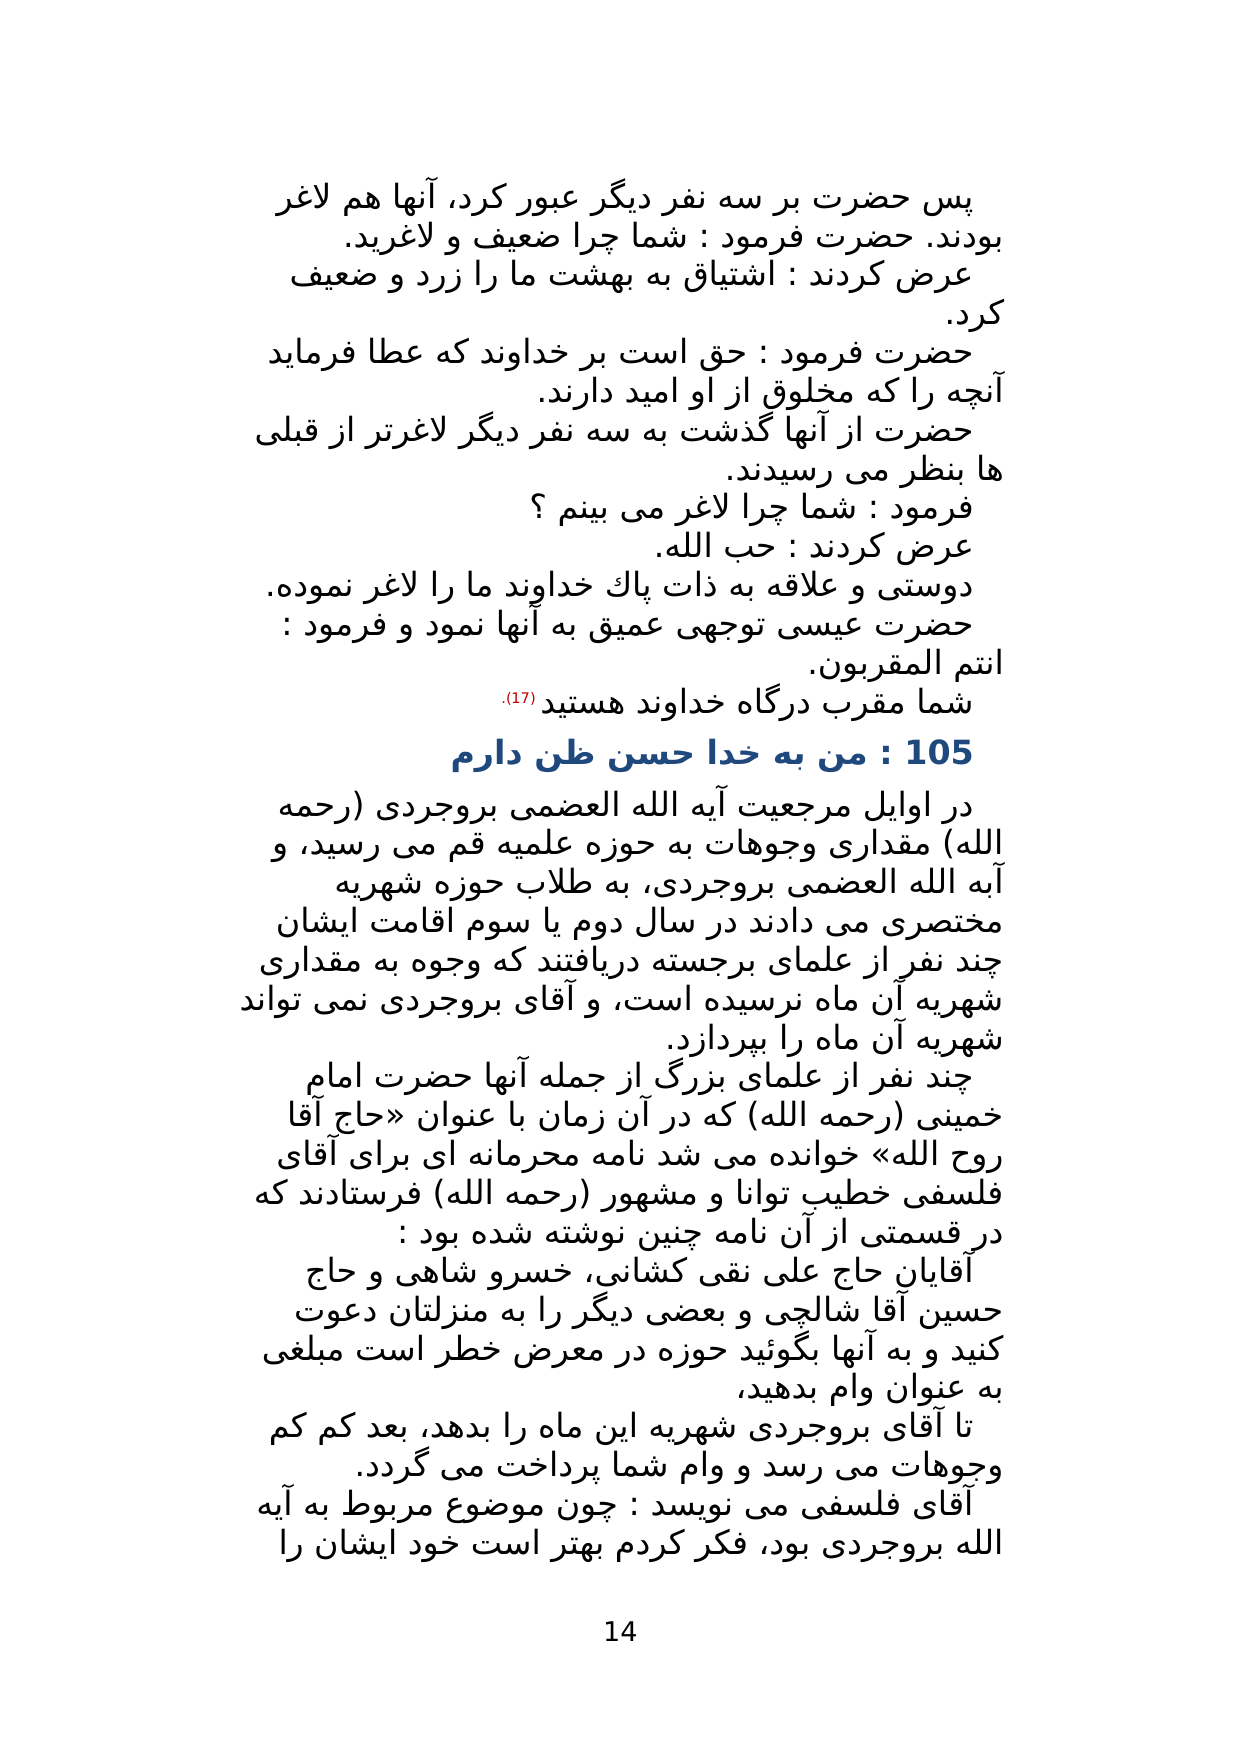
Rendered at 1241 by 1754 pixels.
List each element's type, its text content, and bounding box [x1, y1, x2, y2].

subtitle 105 : من به خدا حسن ظن دارم [236, 734, 1004, 772]
text حضرت از آنها گذشت به سه نفر ديگر لاغرتر از قبلى ها بنظر مى رسيدند. [236, 410, 1004, 488]
text عرض كردند : حب الله. [236, 527, 1004, 566]
text در اوايل مرجعيت آيه الله العضمى بروجردى (رحمه الله) مقدارى وجوهات به حوزه علميه قم مى رسيد، و آبه الله العضمى بروجردى، به طلاب حوزه شهريه مختصرى مى دادند در سال دوم يا سوم اقامت ايشان چند نفر از علماى برجسته دريافتند كه وجوه به مقدارى شهريه آن ماه نرسيده است، و آقاى بروجردى نمى تواند شهريه آن ماه را بپردازد. [236, 785, 1004, 1057]
text فرمود : شما چرا لاغر مى بينم ؟ [236, 488, 1004, 527]
text دوستى و علاقه به ذات پاك خداوند ما را لاغر نموده. [236, 566, 1004, 604]
text چند نفر از علماى بزرگ از جمله آنها حضرت امام خمينى (رحمه الله) كه در آن زمان با عنوان «حاج آقا روح الله» خوانده مى شد نامه محرمانه اى براى آقاى فلسفى خطيب توانا و مشهور (رحمه الله) فرستادند كه در قسمتى از آن نامه چنين نوشته شده بود : [236, 1057, 1004, 1251]
text پس حضرت بر سه نفر ديگر عبور كرد، آنها هم لاغر بودند. حضرت فرمود : شما چرا ضعيف و لاغريد. [236, 177, 1004, 255]
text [236, 1484, 1004, 1562]
text شما مقرب درگاه خداوند هستيد (17). [236, 682, 1004, 721]
text حضرت فرمود : حق است بر خداوند كه عطا فرمايد آنچه را كه مخلوق از او اميد دارند. [236, 333, 1004, 410]
text عرض كردند : اشتياق به بهشت ما را زرد و ضعيف كرد. [236, 255, 1004, 333]
text تا آقاى بروجردى شهريه اين ماه را بدهد، بعد كم كم وجوهات مى رسد و وام شما پرداخت مى گردد. [236, 1407, 1004, 1484]
text حضرت عيسى توجهى عميق به آنها نمود و فرمود : انتم المقربون. [236, 604, 1004, 682]
text آقايان حاج على نقى كشانى، خسرو شاهى و حاج حسين آقا شالچى و بعضى ديگر را به منزلتان دعوت كنيد و به آنها بگوئيد حوزه در معرض خطر است مبلغى به عنوان وام بدهيد، [236, 1251, 1004, 1407]
